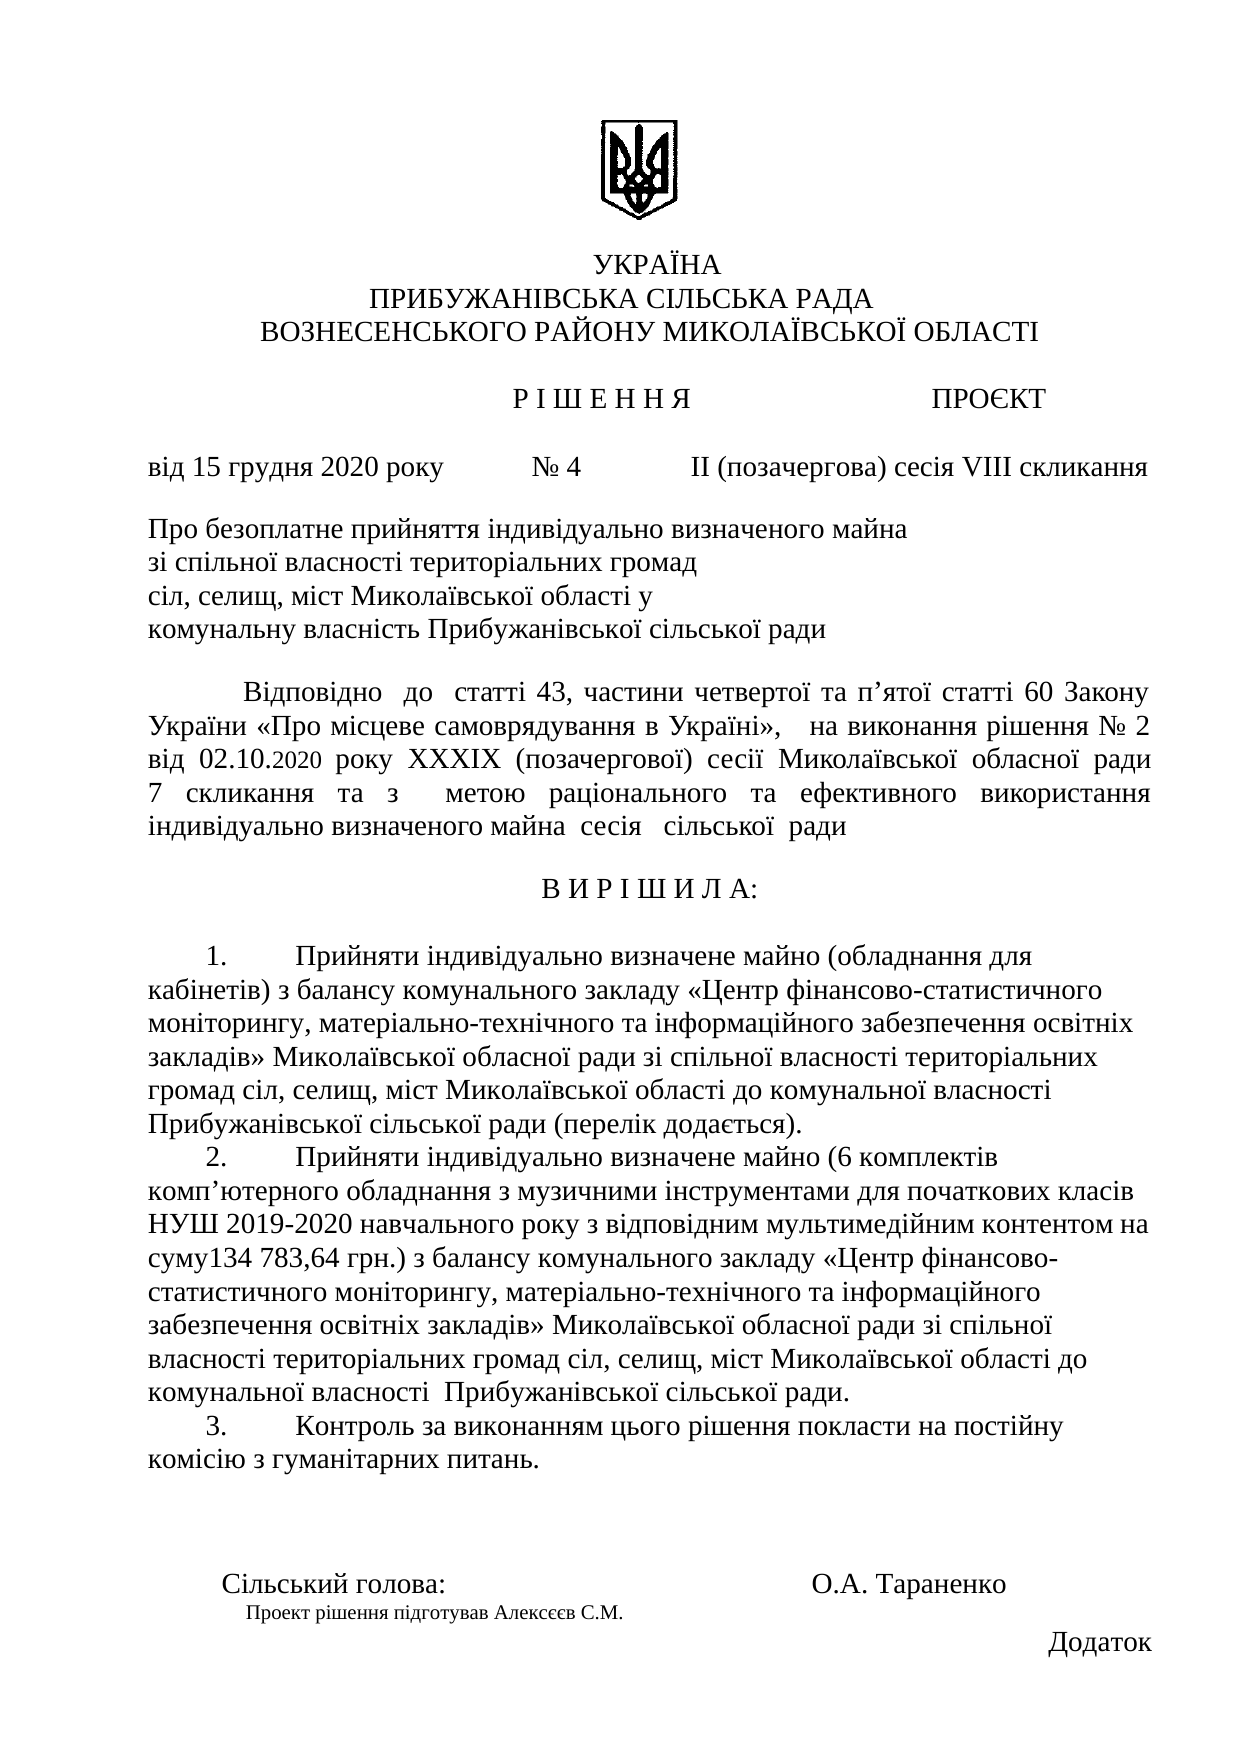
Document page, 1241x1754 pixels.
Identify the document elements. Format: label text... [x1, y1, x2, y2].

list Прийняти індивідуально визначене майно (обладнання для кабінетів) з балансу комунального закладу «Центр фінансово-статистичного моніторингу, матеріально-технічного та інформаційного забезпечення освітніх закладів» Миколаївської обласної ради зі спільної власності територіальних громад сіл, селищ, міст Миколаївської області до комунальної власності Прибужанівської сільської ради (перелік додається). [148, 938, 1152, 1139]
text УКРАЇНА [148, 247, 1152, 281]
text зі спільної власності територіальних громад [148, 544, 1152, 578]
list Контроль за виконанням цього рішення покласти на постійну комісію з гуманітарних питань. [148, 1408, 1152, 1475]
text Додаток [148, 1624, 1152, 1657]
text В И Р І Ш И Л А: [148, 871, 1152, 905]
text Проект рішення підготував Алексєєв С.М. [148, 1599, 1152, 1624]
text від 15 грудня 2020 року № 4 ІІ (позачергова) сесія VІІІ скликання [148, 449, 1152, 482]
subtitle Відповідно до статті 43, частини четвертої та п’ятої статті 60 Закону України «Про місцеве самоврядування в Україні», на виконання рішення № 2 від 02.10.2020 року XXXІX (позачергової) сесії Миколаївської обласної ради 7 скликання та з метою раціонального та ефективного використання індивідуально визначеного майна сесія сільської ради [148, 674, 1152, 842]
text комунальну власність Прибужанівської сільської ради [148, 612, 1152, 645]
text сіл, селищ, міст Миколаївської області у [148, 578, 1152, 612]
text Р І Ш Е Н Н Я ПРОЄКТ [148, 382, 1152, 415]
list Прийняти індивідуально визначене майно (6 комплектів комп’ютерного обладнання з музичними інструментами для початкових класів НУШ 2019-2020 навчального року з відповідним мультимедійним контентом на суму134 783,64 грн.) з балансу комунального закладу «Центр фінансово-статистичного моніторингу, матеріально-технічного та інформаційного забезпечення освітніх закладів» Миколаївської обласної ради зі спільної власності територіальних громад сіл, селищ, міст Миколаївської області до комунальної власності Прибужанівської сільської ради. [148, 1139, 1152, 1408]
text Про безоплатне прийняття індивідуально визначеного майна [148, 511, 1152, 544]
picture [585, 107, 685, 224]
text ВОЗНЕСЕНСЬКОГО РАЙОНУ МИКОЛАЇВСЬКОЇ ОБЛАСТІ [148, 314, 1152, 348]
text ПРИБУЖАНІВСЬКА СІЛЬСЬКА РАДА [295, 281, 1152, 314]
text Сільський голова: О.А. Тараненко [148, 1566, 1152, 1599]
